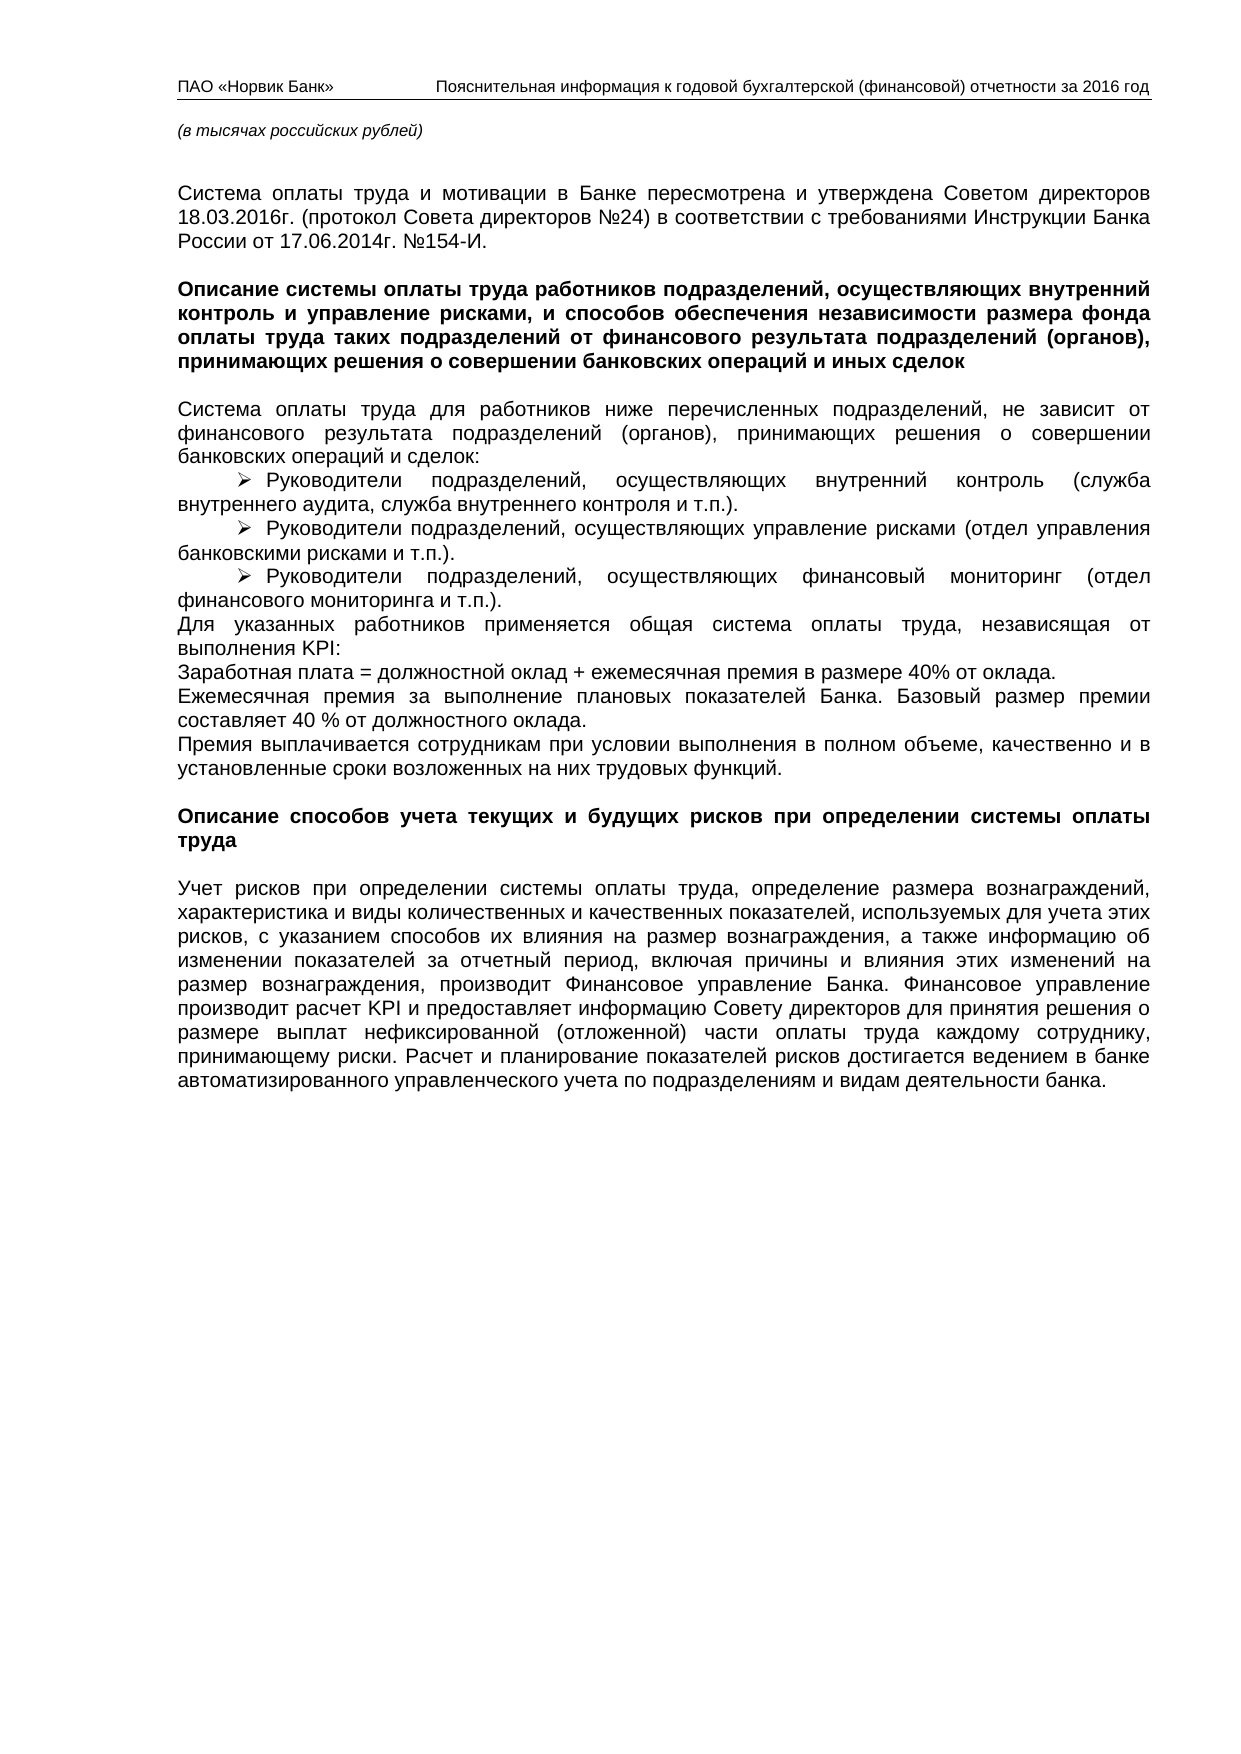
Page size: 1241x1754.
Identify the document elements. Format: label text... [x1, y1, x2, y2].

subtitle Описание системы оплаты труда работников подразделений, осуществляющих внутренний контроль и управление рисками, и способов обеспечения независимости размера фонда оплаты труда таких подразделений от финансового результата подразделений (органов), принимающих решения о совершении банковских операций и иных сделок [177, 277, 1152, 372]
text Описание способов учета текущих и будущих рисков при определении системы оплаты труда [177, 804, 1152, 852]
text Ежемесячная премия за выполнение плановых показателей Банка. Базовый размер премии составляет 40 % от должностного оклада. [177, 684, 1152, 732]
text Для указанных работников применяется общая система оплаты труда, независящая от выполнения KPI: [177, 612, 1152, 660]
list Руководители подразделений, осуществляющих внутренний контроль (служба внутреннего аудита, служба внутреннего контроля и т.п.). [177, 468, 1152, 516]
list Руководители подразделений, осуществляющих управление рисками (отдел управления банковскими рисками и т.п.). [177, 516, 1152, 564]
text Заработная плата = должностной оклад + ежемесячная премия в размере 40% от оклада. [177, 660, 1152, 684]
list Руководители подразделений, осуществляющих финансовый мониторинг (отдел финансового мониторинга и т.п.). [177, 564, 1152, 612]
text Система оплаты труда для работников ниже перечисленных подразделений, не зависит от финансового результата подразделений (органов), принимающих решения о совершении банковских операций и сделок: [177, 396, 1152, 468]
text Премия выплачивается сотрудникам при условии выполнения в полном объеме, качественно и в установленные сроки возложенных на них трудовых функций. [177, 732, 1152, 780]
text Учет рисков при определении системы оплаты труда, определение размера вознаграждений, характеристика и виды количественных и качественных показателей, используемых для учета этих рисков, с указанием способов их влияния на размер вознаграждения, а также информацию об изменении показателей за отчетный период, включая причины и влияния этих изменений на размер вознаграждения, производит Финансовое управление Банка. Финансовое управление производит расчет KPI и предоставляет информацию Совету директоров для принятия решения о размере выплат нефиксированной (отложенной) части оплаты труда каждому сотруднику, принимающему риски. Расчет и планирование показателей рисков достигается ведением в банке автоматизированного управленческого учета по подразделениям и видам деятельности банка. [177, 876, 1152, 1091]
text Система оплаты труда и мотивации в Банке пересмотрена и утверждена Советом директоров 18.03.2016г. (протокол Совета директоров №24) в соответствии с требованиями Инструкции Банка России от 17.06.2014г. №154-И. [177, 181, 1152, 253]
